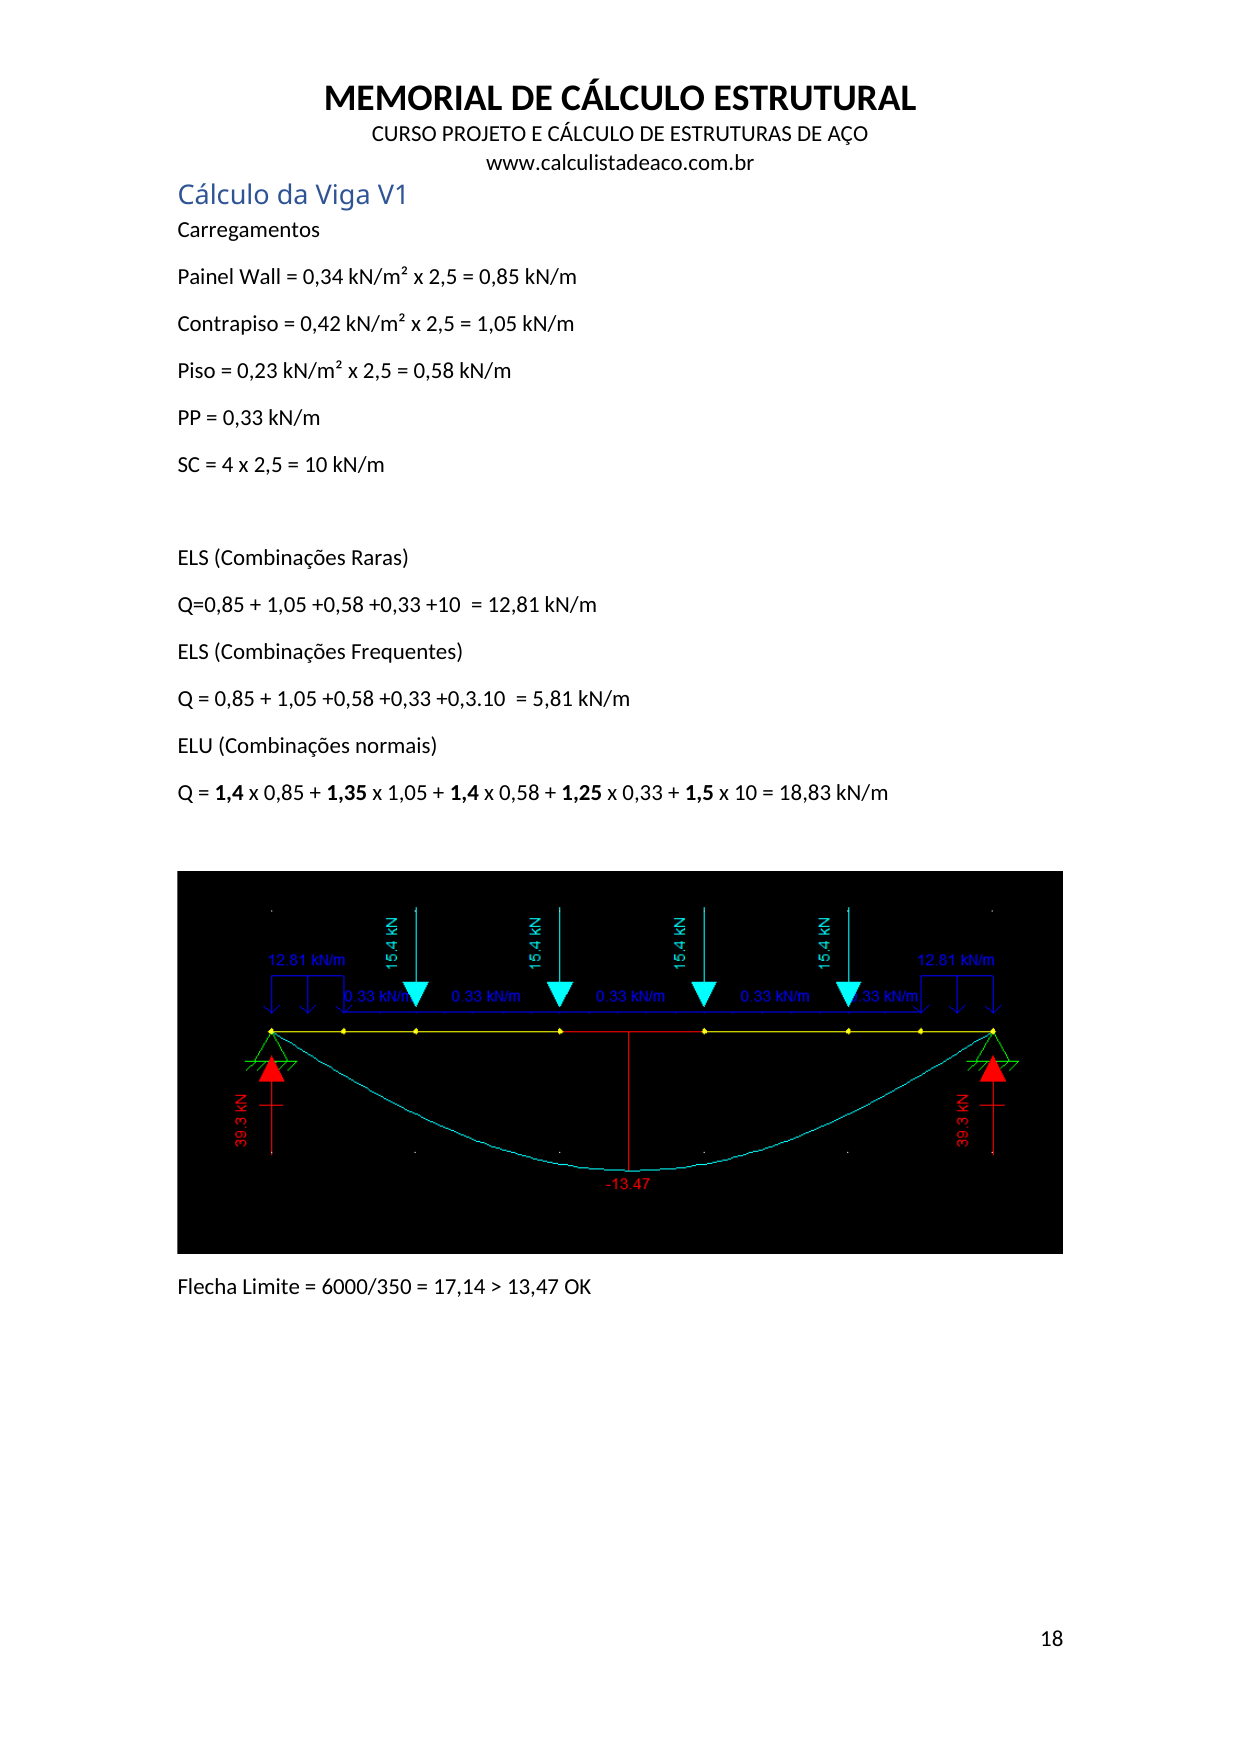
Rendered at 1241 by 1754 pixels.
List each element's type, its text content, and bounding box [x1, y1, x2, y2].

text ELU (Combinações normais) [177, 731, 1063, 759]
text ELS (Combinações Raras) [177, 543, 1063, 572]
picture [177, 871, 1063, 1254]
text Q=0,85 + 1,05 +0,58 +0,33 +10 = 12,81 kN/m [177, 590, 1063, 618]
text Q = 0,85 + 1,05 +0,58 +0,33 +0,3.10 = 5,81 kN/m [177, 684, 1063, 712]
text Flecha Limite = 6000/350 = 17,14 > 13,47 OK [177, 1272, 1063, 1300]
text Carregamentos [177, 215, 1063, 243]
subtitle Cálculo da Viga V1 [177, 176, 1063, 212]
text Contrapiso = 0,42 kN/m² x 2,5 = 1,05 kN/m [177, 309, 1063, 337]
text SC = 4 x 2,5 = 10 kN/m [177, 450, 1063, 478]
text Piso = 0,23 kN/m² x 2,5 = 0,58 kN/m [177, 356, 1063, 384]
text Painel Wall = 0,34 kN/m² x 2,5 = 0,85 kN/m [177, 262, 1063, 290]
text Q = 1,4 x 0,85 + 1,35 x 1,05 + 1,4 x 0,58 + 1,25 x 0,33 + 1,5 x 10 = 18,83 kN/m [177, 778, 1063, 806]
text ELS (Combinações Frequentes) [177, 637, 1063, 665]
text PP = 0,33 kN/m [177, 403, 1063, 431]
